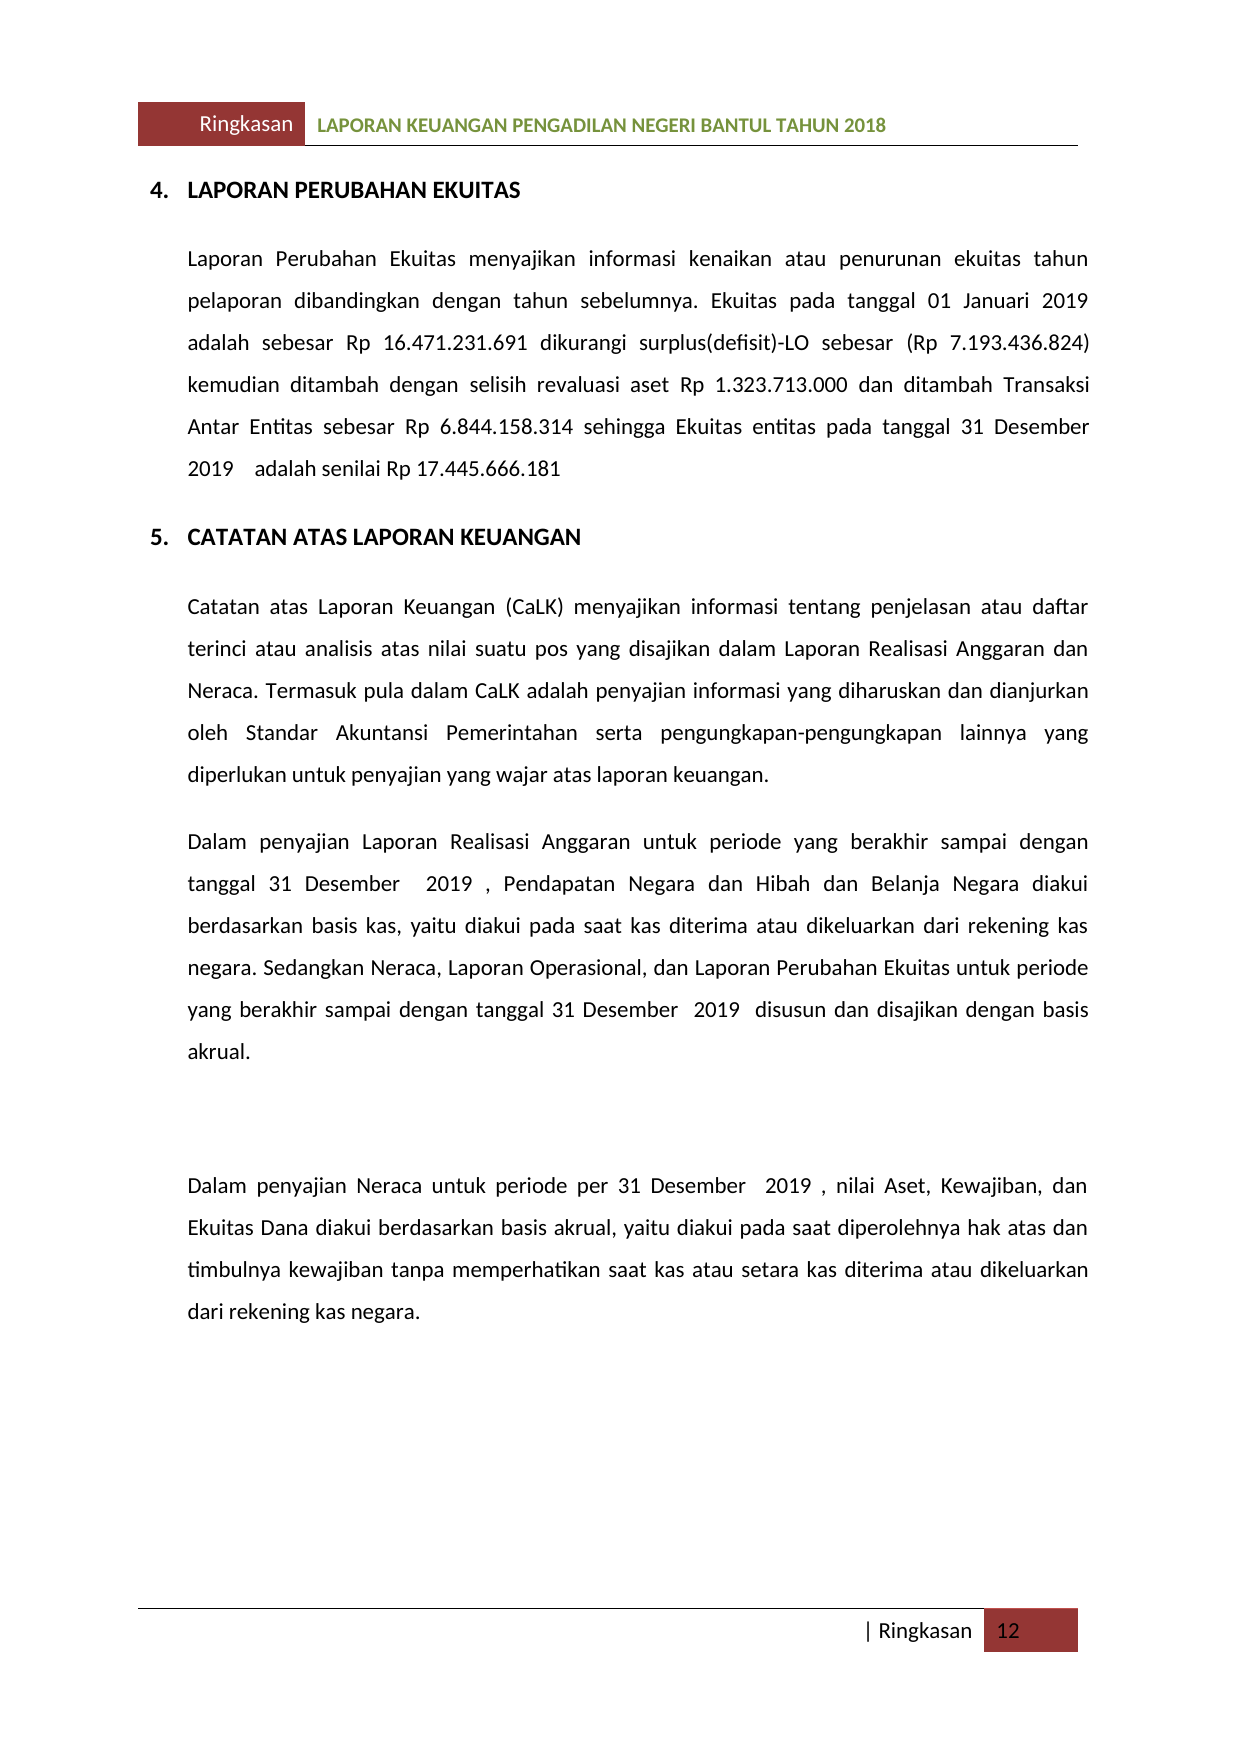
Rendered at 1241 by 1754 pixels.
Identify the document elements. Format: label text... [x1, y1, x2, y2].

text Laporan Perubahan Ekuitas menyajikan informasi kenaikan atau penurunan ekuitas tahun pelaporan dibandingkan dengan tahun sebelumnya. Ekuitas pada tanggal 01 Januari 2019 adalah sebesar Rp 16.471.231.691 dikurangi surplus(defisit)-LO sebesar (Rp 7.193.436.824) kemudian ditambah dengan selisih revaluasi aset Rp 1.323.713.000 dan ditambah Transaksi Antar Entitas sebesar Rp 6.844.158.314 sehingga Ekuitas entitas pada tanggal 31 Desember 2019 adalah senilai Rp 17.445.666.181 [187, 244, 1090, 482]
text Dalam penyajian Laporan Realisasi Anggaran untuk periode yang berakhir sampai dengan tanggal 31 Desember 2019 , Pendapatan Negara dan Hibah dan Belanja Negara diakui berdasarkan basis kas, yaitu diakui pada saat kas diterima atau dikeluarkan dari rekening kas negara. Sedangkan Neraca, Laporan Operasional, dan Laporan Perubahan Ekuitas untuk periode yang berakhir sampai dengan tanggal 31 Desember 2019 disusun dan disajikan dengan basis akrual. [187, 827, 1090, 1065]
text Catatan atas Laporan Keuangan (CaLK) menyajikan informasi tentang penjelasan atau daftar terinci atau analisis atas nilai suatu pos yang disajikan dalam Laporan Realisasi Anggaran dan Neraca. Termasuk pula dalam CaLK adalah penyajian informasi yang diharuskan dan dianjurkan oleh Standar Akuntansi Pemerintahan serta pengungkapan-pengungkapan lainnya yang diperlukan untuk penyajian yang wajar atas laporan keuangan. [187, 592, 1090, 788]
text Dalam penyajian Neraca untuk periode per 31 Desember 2019 , nilai Aset, Kewajiban, dan Ekuitas Dana diakui berdasarkan basis akrual, yaitu diakui pada saat diperolehnya hak atas dan timbulnya kewajiban tanpa memperhatikan saat kas atau setara kas diterima atau dikeluarkan dari rekening kas negara. [187, 1171, 1090, 1325]
list CATATAN ATAS LAPORAN KEUANGAN [150, 521, 1090, 552]
list LAPORAN PERUBAHAN EKUITAS [150, 174, 1090, 204]
